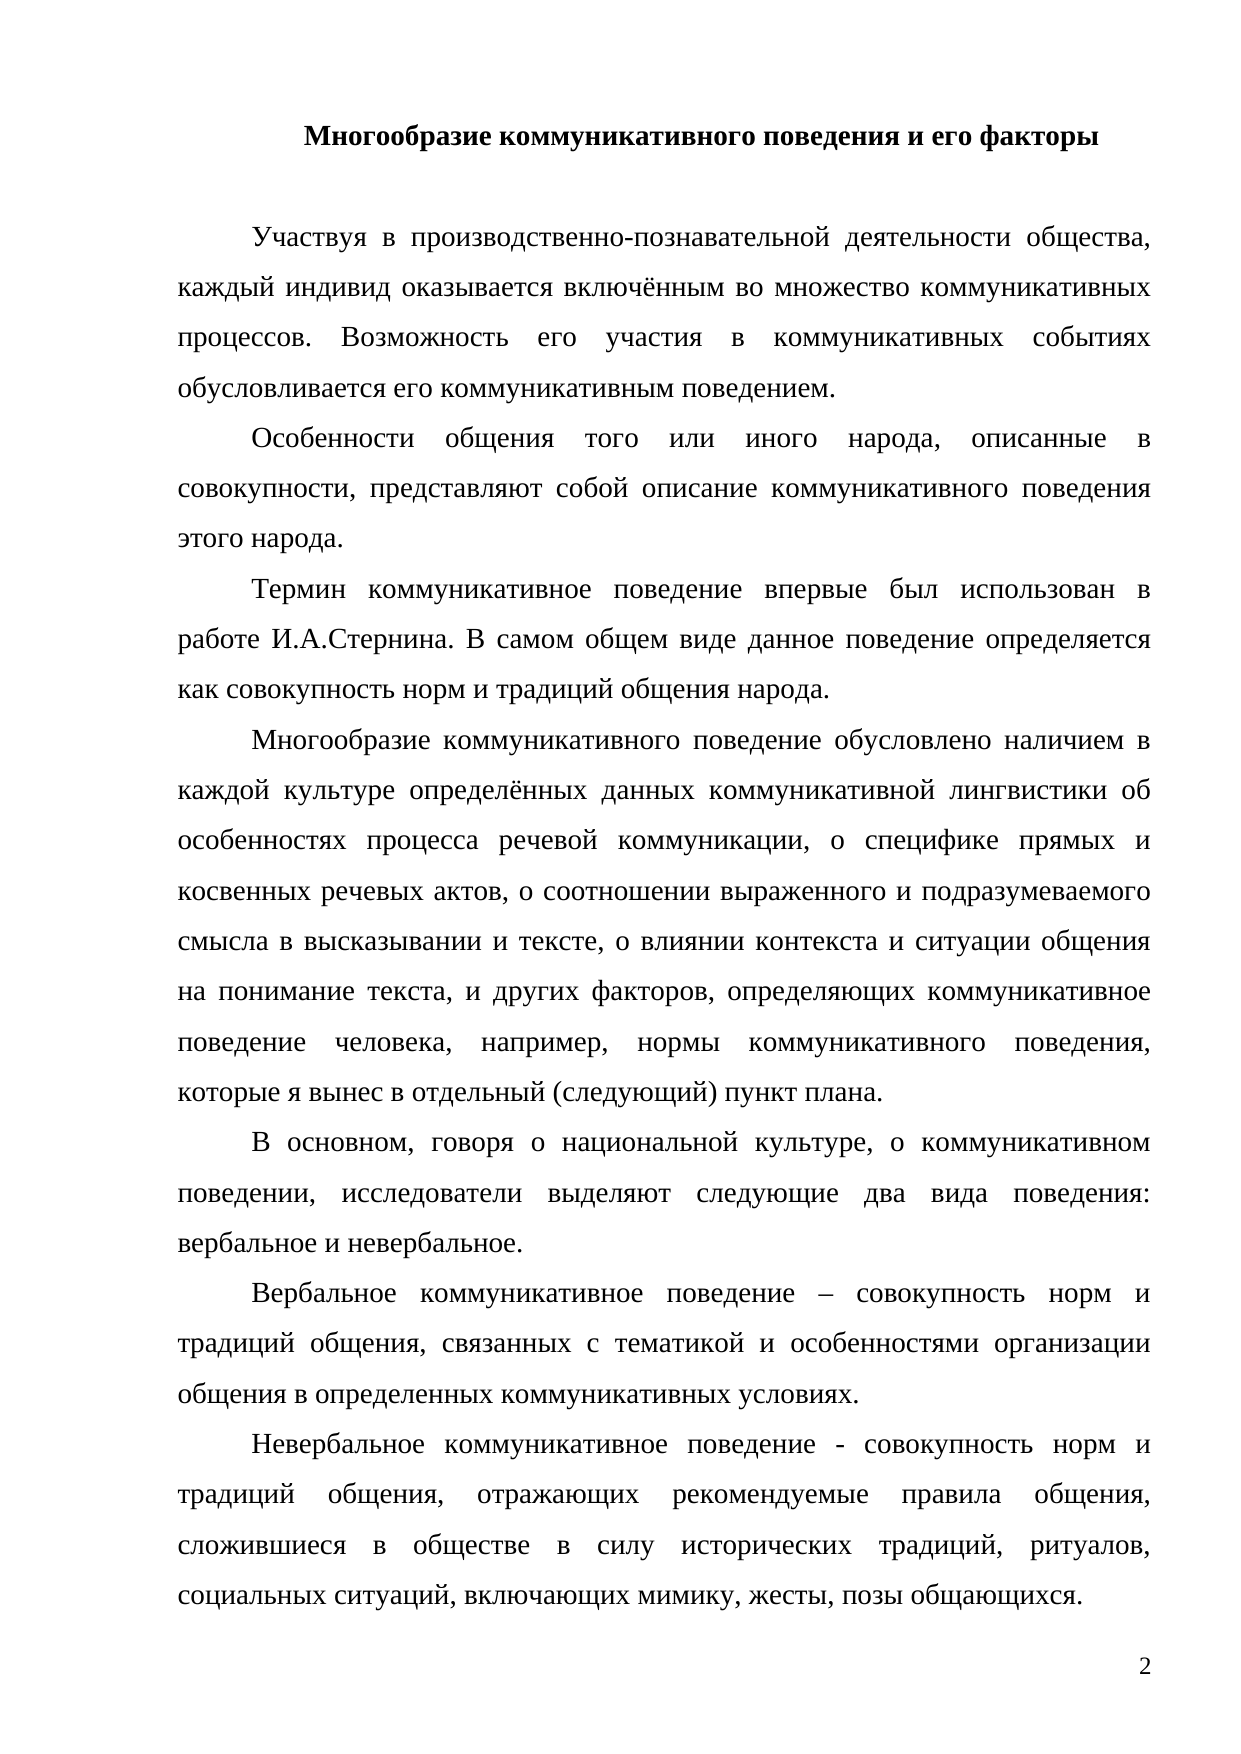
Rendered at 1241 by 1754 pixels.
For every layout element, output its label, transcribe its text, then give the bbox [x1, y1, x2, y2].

text Особенности общения того или иного народа, описанные в совокупности, представляют собой описание коммуникативного поведения этого народа. [177, 420, 1152, 554]
text Термин коммуникативное поведение впервые был использован в работе И.А.Стернина. В самом общем виде данное поведение определяется как совокупность норм и традиций общения народа. [177, 571, 1152, 705]
text В основном, говоря о национальной культуре, о коммуникативном поведении, исследователи выделяют следующие два вида поведения: вербальное и невербальное. [177, 1124, 1152, 1258]
text Участвуя в производственно-познавательной деятельности общества, каждый индивид оказывается включённым во множество коммуникативных процессов. Возможность его участия в коммуникативных событиях обусловливается его коммуникативным поведением. [177, 219, 1152, 403]
text Многообразие коммуникативного поведение обусловлено наличием в каждой культуре определённых данных коммуникативной лингвистики об особенностях процесса речевой коммуникации, о специфике прямых и косвенных речевых актов, о соотношении выраженного и подразумеваемого смысла в высказывании и тексте, о влиянии контекста и ситуации общения на понимание текста, и других факторов, определяющих коммуникативное поведение человека, например, нормы коммуникативного поведения, которые я вынес в отдельный (следующий) пункт плана. [177, 722, 1152, 1108]
text Невербальное коммуникативное поведение - совокупность норм и традиций общения, отражающих рекомендуемые правила общения, сложившиеся в обществе в силу исторических традиций, ритуалов, социальных ситуаций, включающих мимику, жесты, позы общающихся. [177, 1426, 1152, 1611]
text Вербальное коммуникативное поведение – совокупность норм и традиций общения, связанных с тематикой и особенностями организации общения в определенных коммуникативных условиях. [177, 1275, 1152, 1409]
text Многообразие коммуникативного поведения и его факторы [177, 118, 1152, 152]
